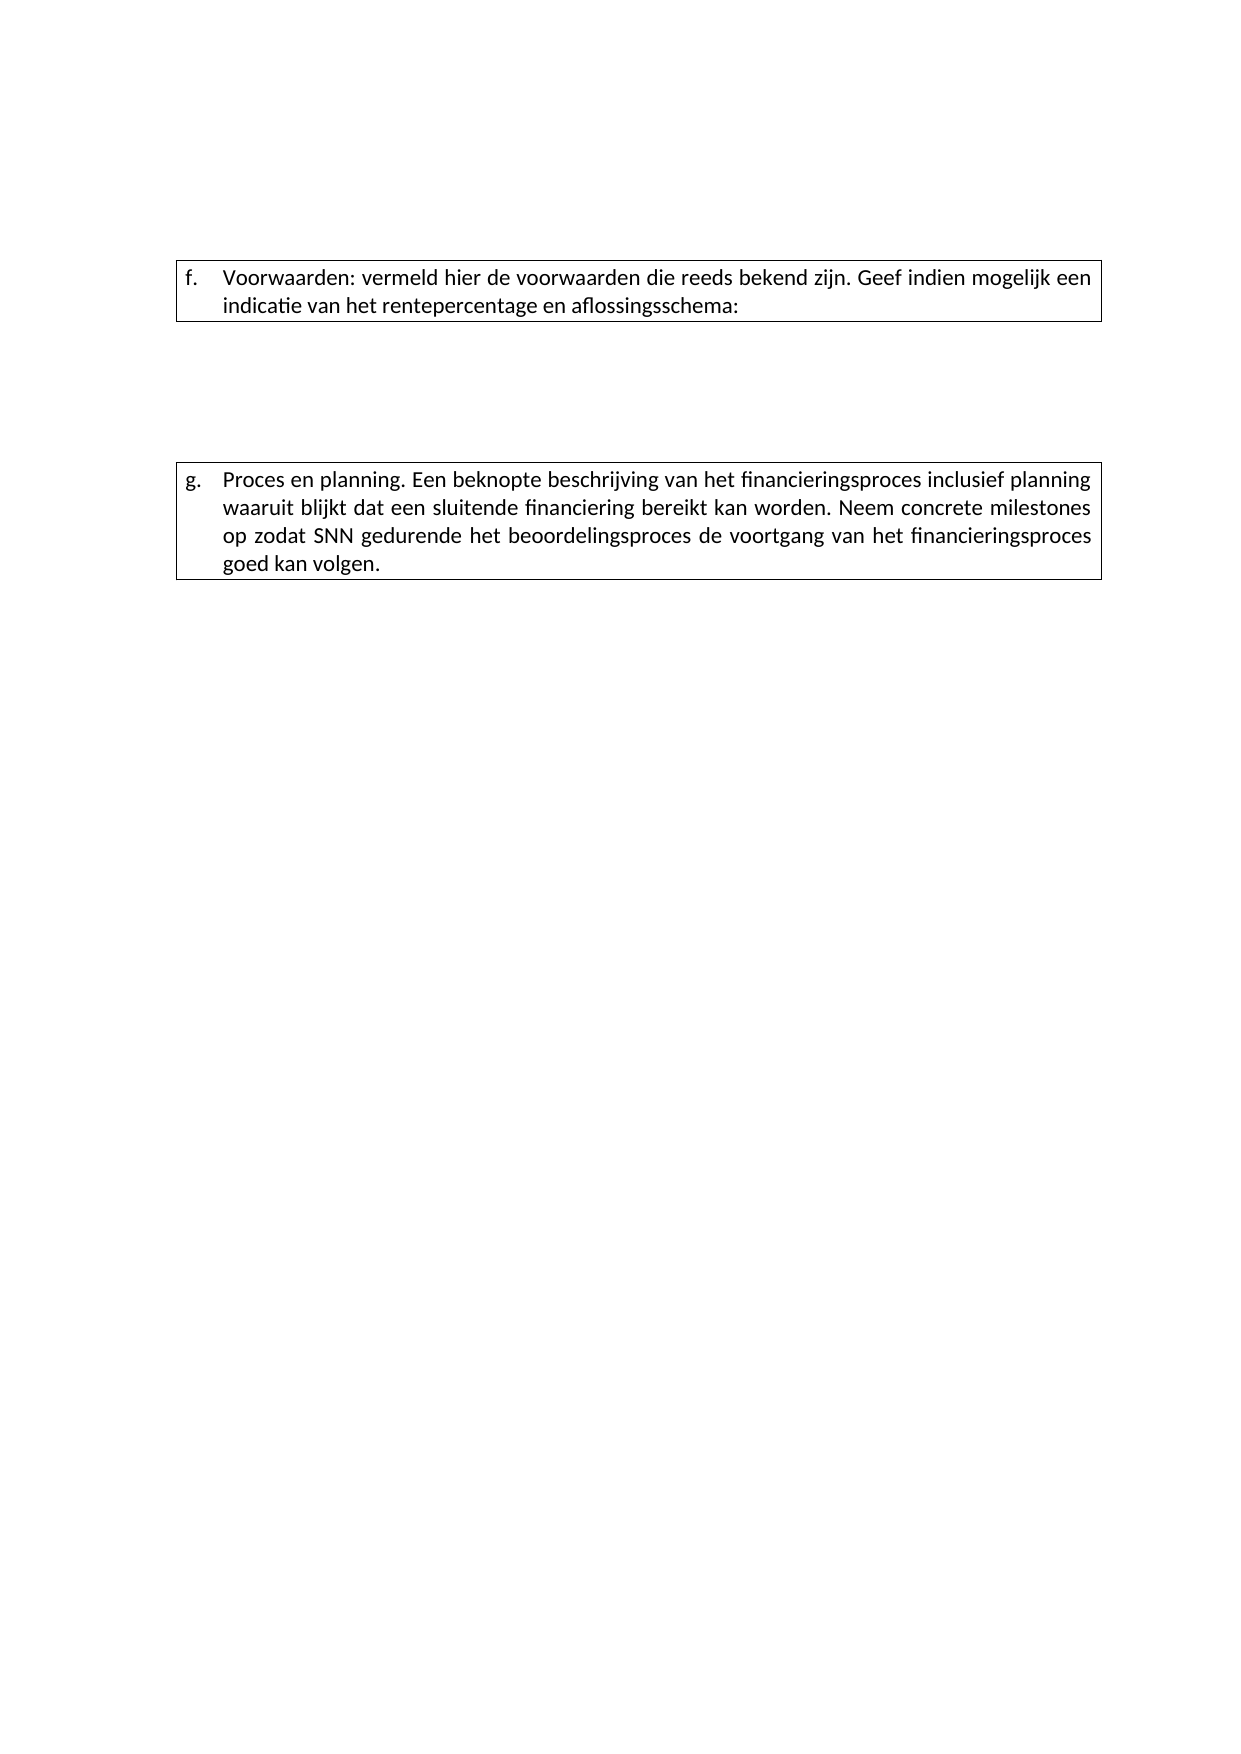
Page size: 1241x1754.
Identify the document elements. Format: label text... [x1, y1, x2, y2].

list Voorwaarden: vermeld hier de voorwaarden die reeds bekend zijn. Geef indien mogelijk een indicatie van het rentepercentage en aflossingsschema: [177, 261, 1101, 321]
list Proces en planning. Een beknopte beschrijving van het financieringsproces inclusief planning waaruit blijkt dat een sluitende financiering bereikt kan worden. Neem concrete milestones op zodat SNN gedurende het beoordelingsproces de voortgang van het financieringsproces goed kan volgen. [177, 463, 1101, 579]
